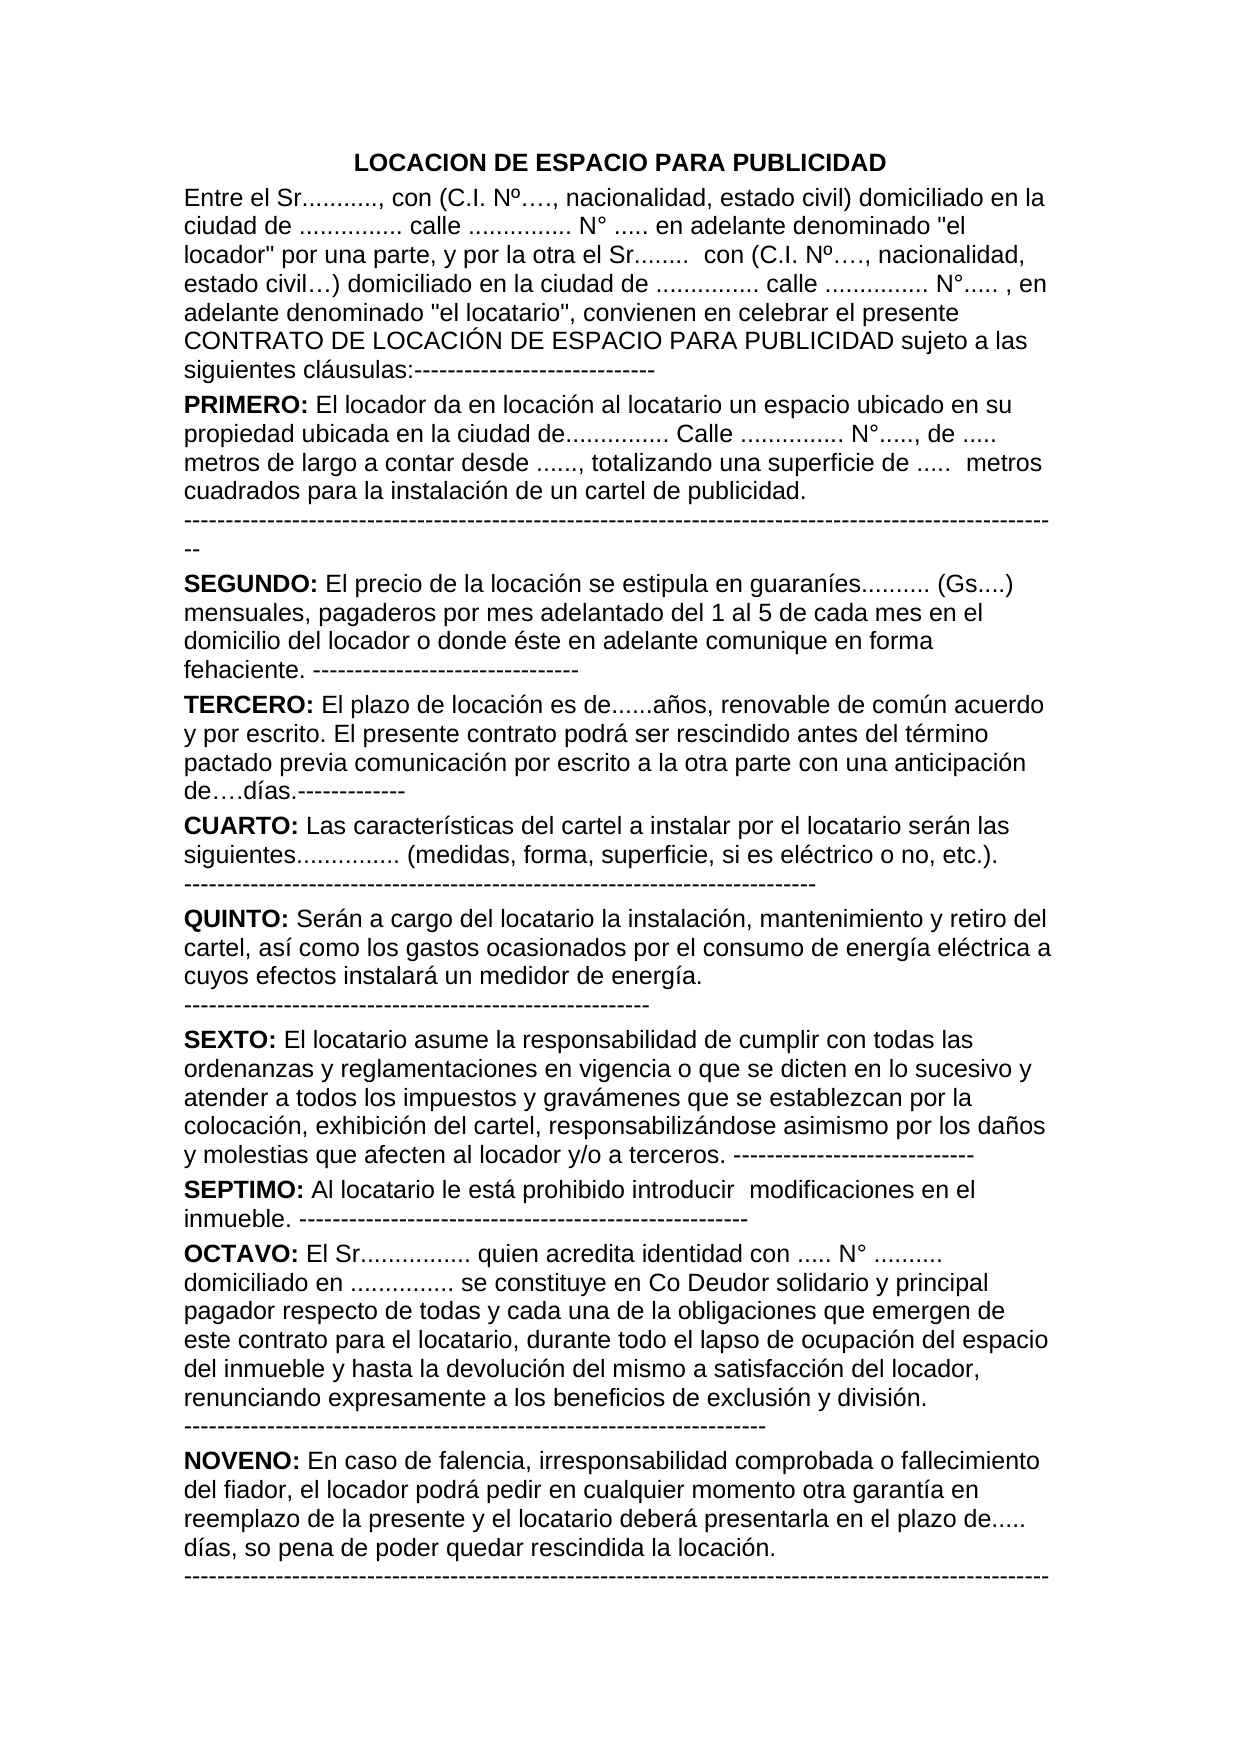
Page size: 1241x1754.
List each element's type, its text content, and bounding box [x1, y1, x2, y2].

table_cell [177, 183, 1063, 1590]
table_header LOCACION DE ESPACIO PARA PUBLICIDAD [177, 148, 1063, 183]
